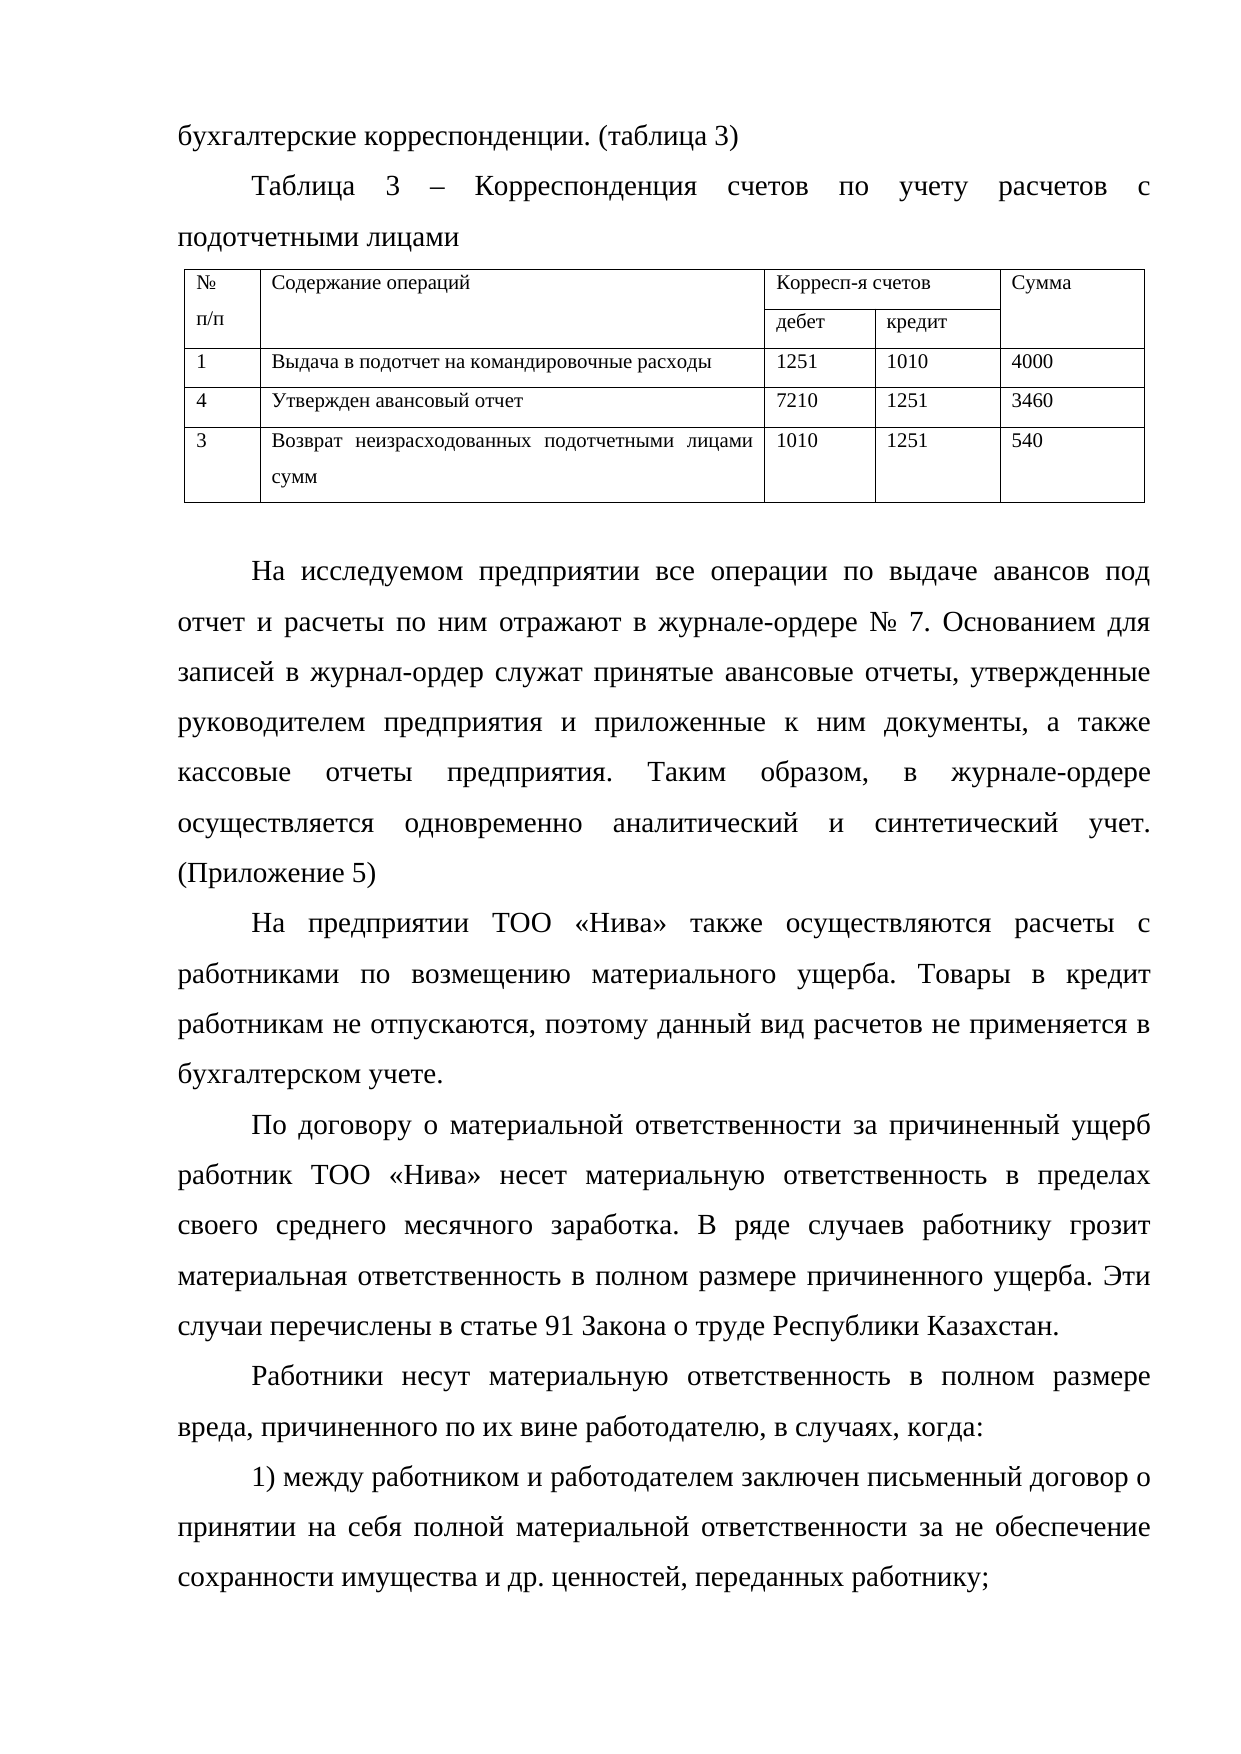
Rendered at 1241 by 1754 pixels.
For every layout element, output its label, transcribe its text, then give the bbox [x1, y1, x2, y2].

table_cell 1251 [876, 388, 1000, 427]
table_header Корресп-я счетов [765, 270, 1000, 308]
text Работники несут материальную ответственность в полном размере вреда, причиненного по их вине работодателю, в случаях, когда: [177, 1358, 1152, 1442]
table_cell 1010 [876, 349, 1000, 387]
table_cell Выдача в подотчет на командировочные расходы [261, 349, 764, 387]
table_cell 3460 [1001, 388, 1144, 427]
table_cell 1251 [876, 428, 1000, 502]
table_cell 7210 [765, 388, 875, 427]
table_cell 1010 [765, 428, 875, 502]
table_cell 4000 [1001, 349, 1144, 387]
text По договору о материальной ответственности за причиненный ущерб работник ТОО «Нива» несет материальную ответственность в пределах своего среднего месячного заработка. В ряде случаев работнику грозит материальная ответственность в полном размере причиненного ущерба. Эти случаи перечислены в статье 91 Закона о труде Республики Казахстан. [177, 1107, 1152, 1342]
table_cell кредит [876, 310, 1000, 348]
table_cell 1 [185, 349, 260, 387]
table_cell 540 [1001, 428, 1144, 502]
table_cell Утвержден авансовый отчет [261, 388, 764, 427]
table_cell Возврат неизрасходованных подотчетными лицами сумм [261, 428, 764, 502]
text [177, 118, 1152, 152]
text 1) между работником и работодателем заключен письменный договор о принятии на себя полной материальной ответственности за не обеспечение сохранности имущества и др. ценностей, переданных работнику; [177, 1459, 1152, 1593]
text На исследуемом предприятии все операции по выдаче авансов под отчет и расчеты по ним отражают в журнале-ордере № 7. Основанием для записей в журнал-ордер служат принятые авансовые отчеты, утвержденные руководителем предприятия и приложенные к ним документы, а также кассовые отчеты предприятия. Таким образом, в журнале-ордере осуществляется одновременно аналитический и синтетический учет. (Приложение 5) [177, 553, 1152, 889]
table_cell 1251 [765, 349, 875, 387]
table_header № п/п [185, 270, 260, 348]
text Таблица 3 – Корреспонденция счетов по учету расчетов с подотчетными лицами [177, 168, 1152, 252]
table_cell 4 [185, 388, 260, 427]
table_cell дебет [765, 310, 875, 348]
table_header Содержание операций [261, 270, 764, 348]
table_cell 3 [185, 428, 260, 502]
table_header Сумма [1001, 270, 1144, 348]
text На предприятии ТОО «Нива» также осуществляются расчеты с работниками по возмещению материального ущерба. Товары в кредит работникам не отпускаются, поэтому данный вид расчетов не применяется в бухгалтерском учете. [177, 906, 1152, 1090]
